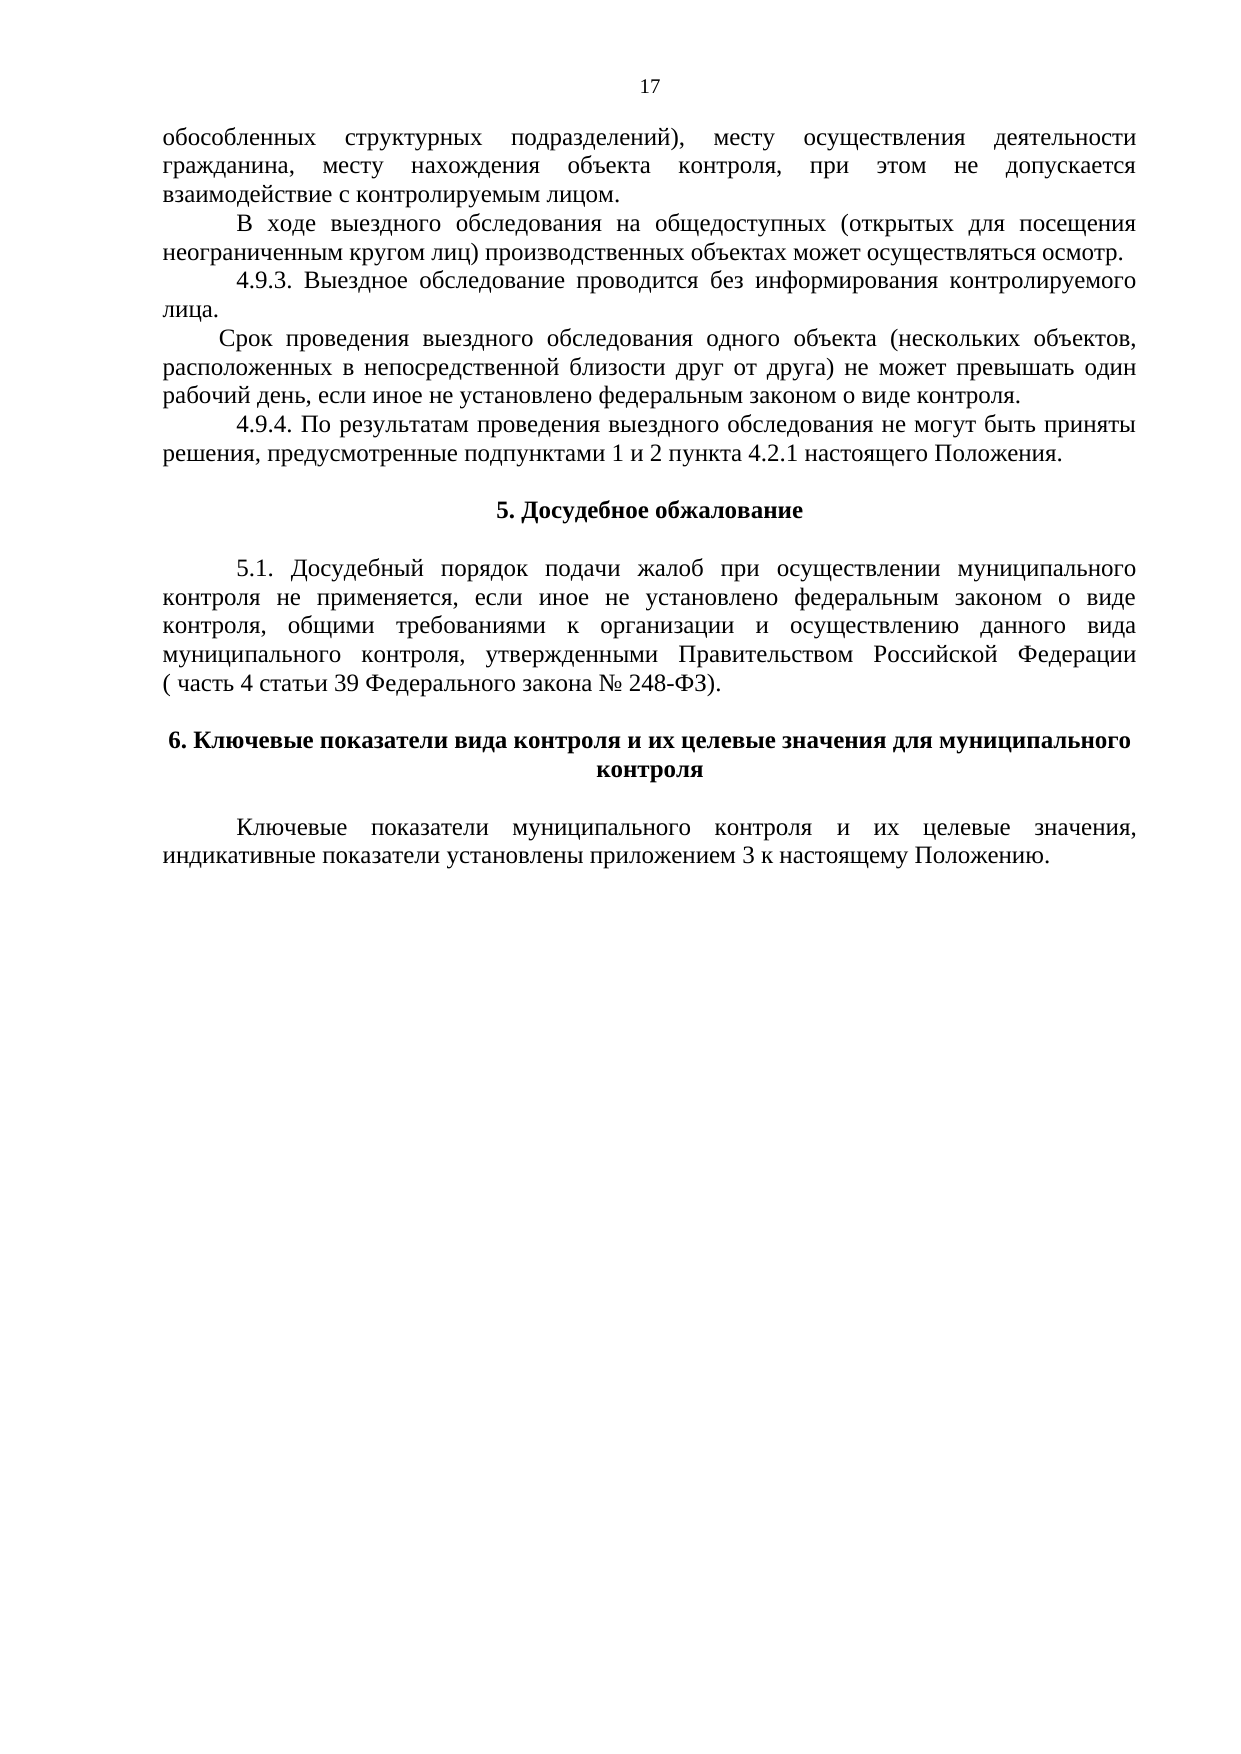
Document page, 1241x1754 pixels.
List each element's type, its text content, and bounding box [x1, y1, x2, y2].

list 5.1. Досудебный порядок подачи жалоб при осуществлении муниципального контроля не применяется, если иное не установлено федеральным законом о виде контроля, общими требованиями к организации и осуществлению данного вида муниципального контроля, утвержденными Правительством Российской Федерации ( часть 4 статьи 39 Федерального закона № 248-ФЗ). [162, 553, 1137, 697]
text Срок проведения выездного обследования одного объекта (нескольких объектов, расположенных в непосредственной близости друг от друга) не может превышать один рабочий день, если иное не установлено федеральным законом о виде контроля. [162, 323, 1137, 409]
text 5. Досудебное обжалование [162, 496, 1137, 524]
list 4.9.3. Выездное обследование проводится без информирования контролируемого лица. [162, 266, 1137, 323]
list Ключевые показатели муниципального контроля и их целевые значения, индикативные показатели установлены приложением 3 к настоящему Положению. [162, 812, 1137, 869]
text В ходе выездного обследования на общедоступных (открытых для посещения неограниченным кругом лиц) производственных объектах может осуществляться осмотр. [162, 208, 1137, 266]
list 6. Ключевые показатели вида контроля и их целевые значения для муниципального контроля [162, 726, 1137, 783]
text 4.9.4. По результатам проведения выездного обследования не могут быть приняты решения, предусмотренные подпунктами 1 и 2 пункта 4.2.1 настоящего Положения. [162, 409, 1137, 467]
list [162, 122, 1137, 208]
